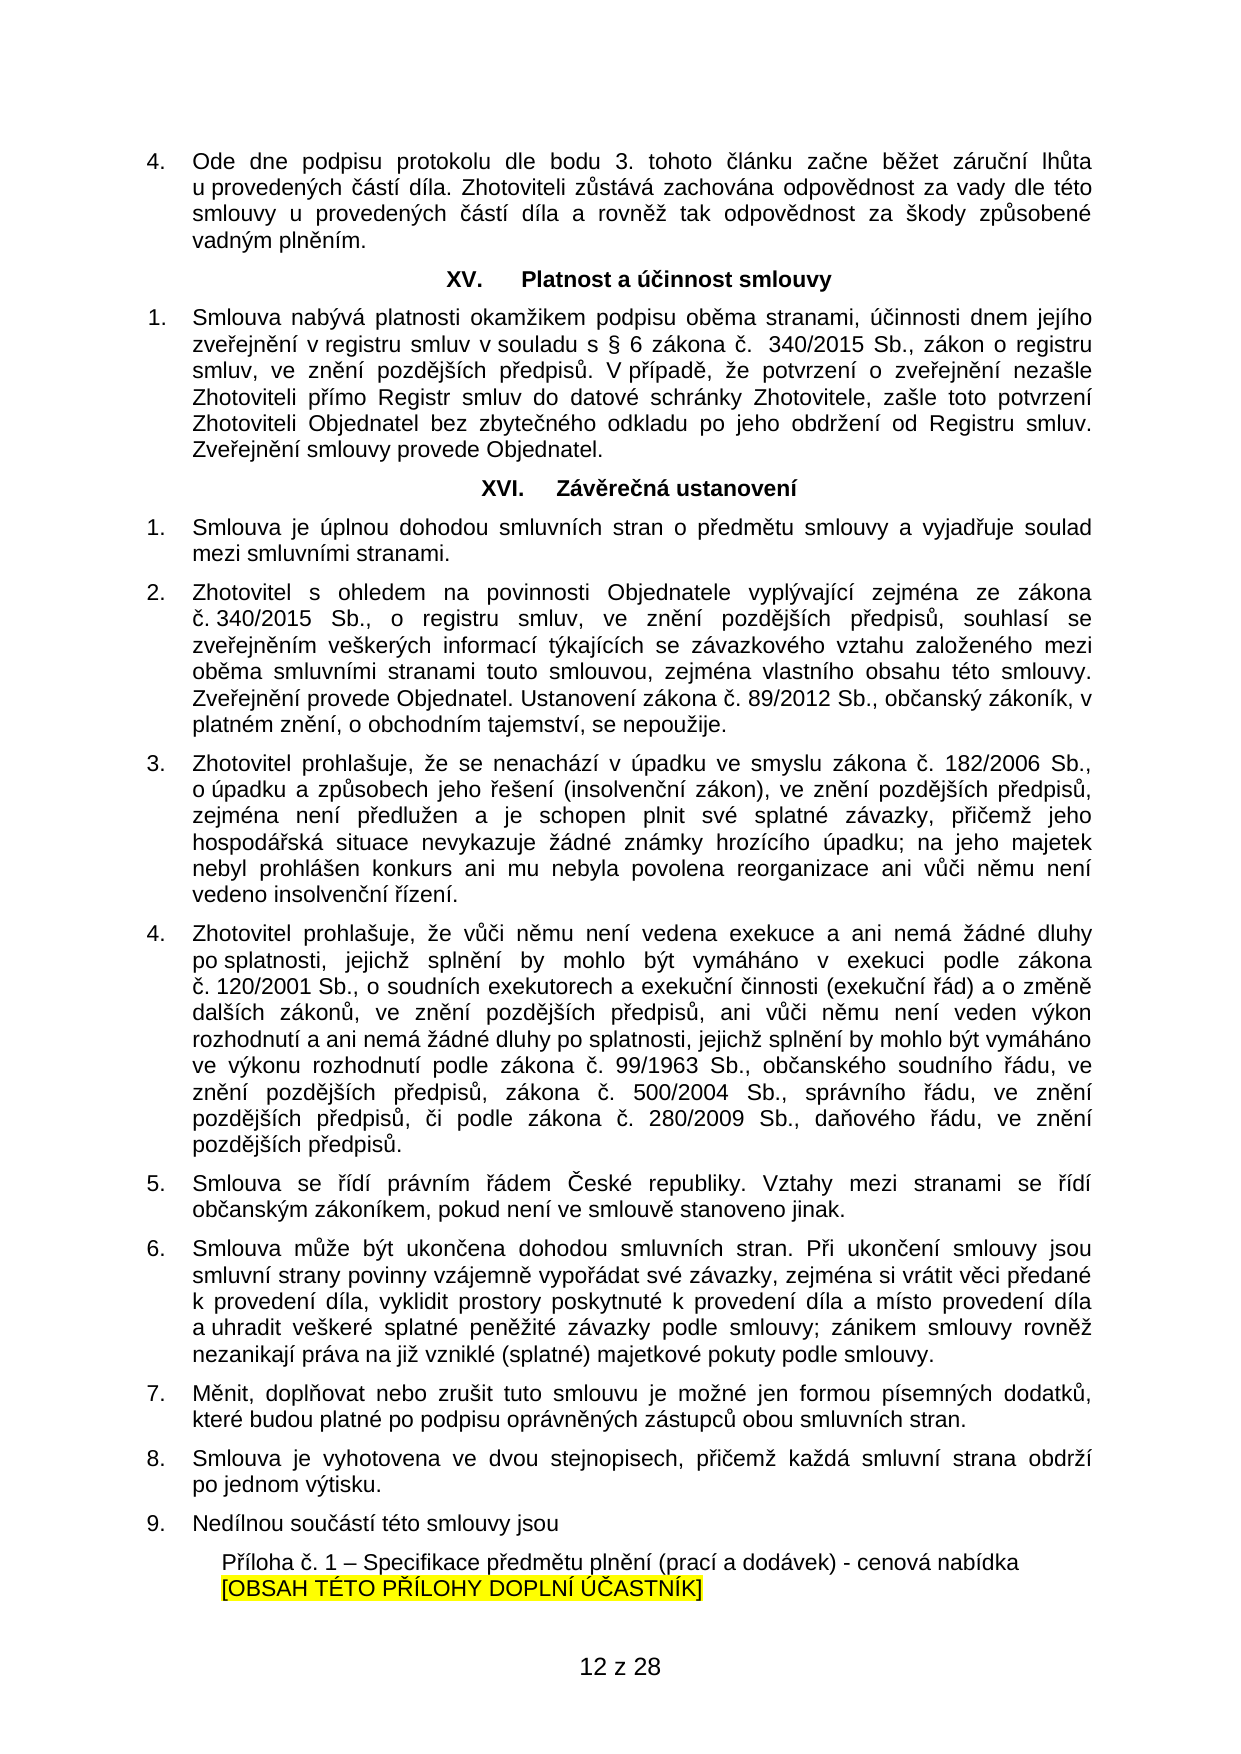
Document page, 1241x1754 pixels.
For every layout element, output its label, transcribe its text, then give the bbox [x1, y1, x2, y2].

list Nedílnou součástí této smlouvy jsou [146, 1510, 1093, 1536]
list Zhotovitel prohlašuje, že se nenachází v úpadku ve smyslu zákona č. 182/2006 Sb., o úpadku a způsobech jeho řešení (insolvenční zákon), ve znění pozdějších předpisů, zejména není předlužen a je schopen plnit své splatné závazky, přičemž jeho hospodářská situace nevykazuje žádné známky hrozícího úpadku; na jeho majetek nebyl prohlášen konkurs ani mu nebyla povolena reorganizace ani vůči němu není vedeno insolvenční řízení. [146, 750, 1093, 908]
list Zhotovitel prohlašuje, že vůči němu není vedena exekuce a ani nemá žádné dluhy po splatnosti, jejichž splnění by mohlo být vymáháno v exekuci podle zákona č. 120/2001 Sb., o soudních exekutorech a exekuční činnosti (exekuční řád) a o změně dalších zákonů, ve znění pozdějších předpisů, ani vůči němu není veden výkon rozhodnutí a ani nemá žádné dluhy po splatnosti, jejichž splnění by mohlo být vymáháno ve výkonu rozhodnutí podle zákona č. 99/1963 Sb., občanského soudního řádu, ve znění pozdějších předpisů, zákona č. 500/2004 Sb., správního řádu, ve znění pozdějších předpisů, či podle zákona č. 280/2009 Sb., daňového řádu, ve znění pozdějších předpisů. [146, 920, 1093, 1157]
list Smlouva je úplnou dohodou smluvních stran o předmětu smlouvy a vyjadřuje soulad mezi smluvními stranami. [146, 514, 1093, 567]
list Smlouva nabývá platnosti okamžikem podpisu oběma stranami, účinnosti dnem jejího zveřejnění v registru smluv v souladu s § 6 zákona č. 340/2015 Sb., zákon o registru smluv, ve znění pozdějších předpisů. V případě, že potvrzení o zveřejnění nezašle Zhotoviteli přímo Registr smluv do datové schránky Zhotovitele, zašle toto potvrzení Zhotoviteli Objednatel bez zbytečného odkladu po jeho obdržení od Registru smluv. Zveřejnění smlouvy provede Objednatel. [148, 304, 1093, 462]
list Ode dne podpisu protokolu dle bodu 3. tohoto článku začne běžet záruční lhůta u provedených částí díla. Zhotoviteli zůstává zachována odpovědnost za vady dle této smlouvy u provedených částí díla a rovněž tak odpovědnost za škody způsobené vadným plněním. [146, 148, 1093, 253]
list Závěrečná ustanovení [185, 475, 1093, 501]
list Zhotovitel s ohledem na povinnosti Objednatele vyplývající zejména ze zákona č. 340/2015 Sb., o registru smluv, ve znění pozdějších předpisů, souhlasí se zveřejněním veškerých informací týkajících se závazkového vztahu založeného mezi oběma smluvními stranami touto smlouvou, zejména vlastního obsahu této smlouvy. Zveřejnění provede Objednatel. Ustanovení zákona č. 89/2012 Sb., občanský zákoník, v platném znění, o obchodním tajemství, se nepoužije. [146, 579, 1093, 737]
list Smlouva může být ukončena dohodou smluvních stran. Při ukončení smlouvy jsou smluvní strany povinny vzájemně vypořádat své závazky, zejména si vrátit věci předané k provedení díla, vyklidit prostory poskytnuté k provedení díla a místo provedení díla a uhradit veškeré splatné peněžité závazky podle smlouvy; zánikem smlouvy rovněž nezanikají práva na již vzniklé (splatné) majetkové pokuty podle smlouvy. [146, 1235, 1093, 1367]
list Smlouva se řídí právním řádem České republiky. Vztahy mezi stranami se řídí občanským zákoníkem, pokud není ve smlouvě stanoveno jinak. [146, 1170, 1093, 1223]
text Příloha č. 1 – Specifikace předmětu plnění (prací a dodávek) - cenová nabídka [OBSAH TÉTO PŘÍLOHY DOPLNÍ ÚČASTNÍK] [221, 1549, 1093, 1601]
list Měnit, doplňovat nebo zrušit tuto smlouvu je možné jen formou písemných dodatků, které budou platné po podpisu oprávněných zástupců obou smluvních stran. [146, 1379, 1093, 1432]
list Platnost a účinnost smlouvy [185, 266, 1093, 292]
list Smlouva je vyhotovena ve dvou stejnopisech, přičemž každá smluvní strana obdrží po jednom výtisku. [146, 1445, 1093, 1497]
